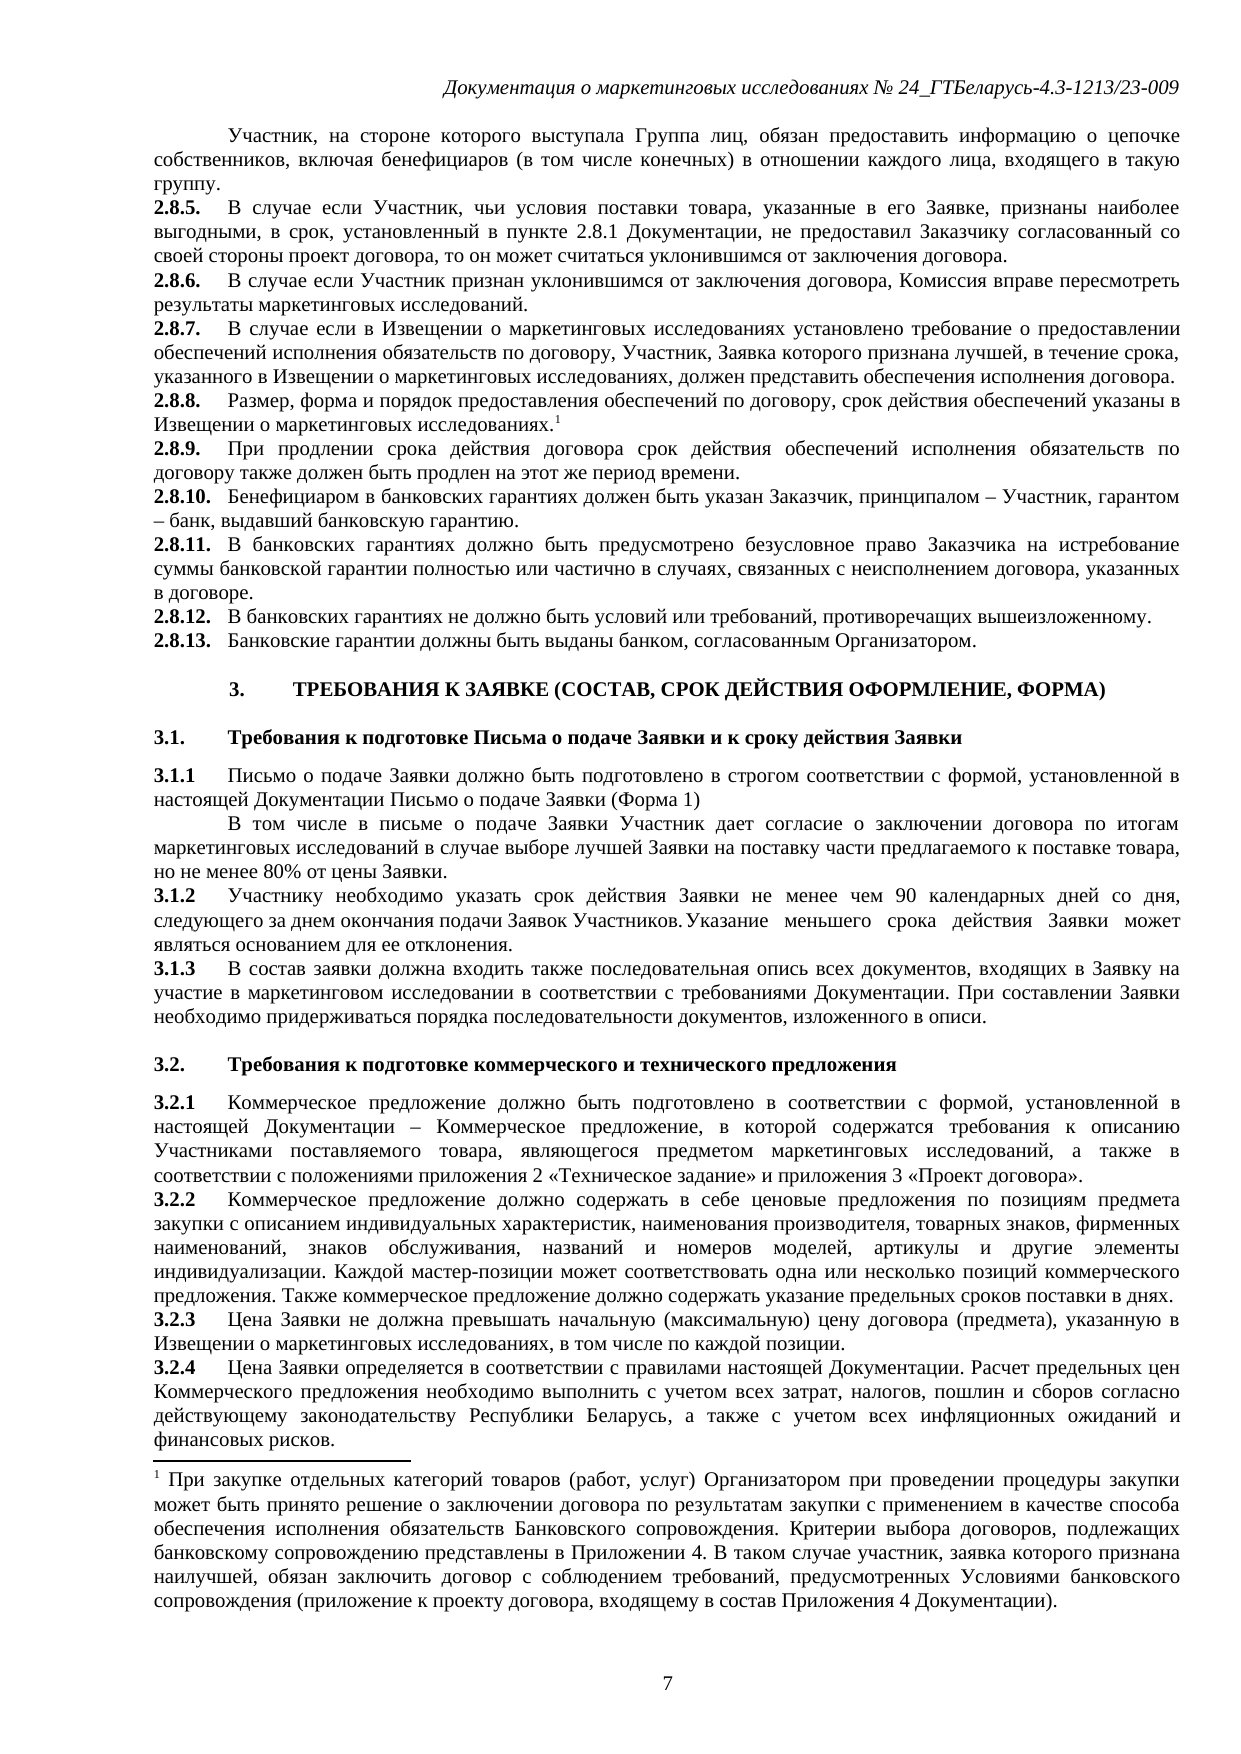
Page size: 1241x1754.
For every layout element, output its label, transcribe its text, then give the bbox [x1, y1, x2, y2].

text В том числе в письме о подаче Заявки Участник дает согласие о заключении договора по итогам маркетинговых исследований в случае выборе лучшей Заявки на поставку части предлагаемого к поставке товара, но не менее 80% от цены Заявки. [153, 811, 1181, 883]
list Требования к подготовке коммерческого и технического предложения [153, 1052, 1181, 1076]
list В банковских гарантиях не должно быть условий или требований, противоречащих вышеизложенному. [153, 604, 1181, 628]
list Бенефициаром в банковских гарантиях должен быть указан Заказчик, принципалом – Участник, гарантом – банк, выдавший банковскую гарантию. [153, 484, 1181, 532]
list Участнику необходимо указать срок действия Заявки не менее чем 90 календарных дней со дня, следующего за днем окончания подачи Заявок Участников. Указание меньшего срока действия Заявки может являться основанием для ее отклонения. [153, 883, 1181, 956]
list Цена Заявки не должна превышать начальную (максимальную) цену договора (предмета), указанную в Извещении о маркетинговых исследованиях, в том числе по каждой позиции. [153, 1307, 1181, 1355]
list В случае если Участник признан уклонившимся от заключения договора, Комиссия вправе пересмотреть результаты маркетинговых исследований. [153, 267, 1181, 316]
list Требования к подготовке Письма о подаче Заявки и к сроку действия Заявки [153, 725, 1181, 749]
list Письмо о подаче Заявки должно быть подготовлено в строгом соответствии с формой, установленной в настоящей Документации Письмо о подаче Заявки (Форма 1) [153, 763, 1181, 811]
list Коммерческое предложение должно содержать в себе ценовые предложения по позициям предмета закупки с описанием индивидуальных характеристик, наименования производителя, товарных знаков, фирменных наименований, знаков обслуживания, названий и номеров моделей, артикулы и другие элементы индивидуализации. Каждой мастер-позиции может соответствовать одна или несколько позиций коммерческого предложения. Также коммерческое предложение должно содержать указание предельных сроков поставки в днях. [153, 1187, 1181, 1307]
text Участник, на стороне которого выступала Группа лиц, обязан предоставить информацию о цепочке собственников, включая бенефициаров (в том числе конечных) в отношении каждого лица, входящего в такую группу. [153, 123, 1181, 195]
list Размер, форма и порядок предоставления обеспечений по договору, срок действия обеспечений указаны в Извещении о маркетинговых исследованиях. [153, 388, 1181, 436]
list В банковских гарантиях должно быть предусмотрено безусловное право Заказчика на истребование суммы банковской гарантии полностью или частично в случаях, связанных с неисполнением договора, указанных в договоре. [153, 532, 1181, 604]
list В случае если Участник, чьи условия поставки товара, указанные в его Заявке, признаны наиболее выгодными, в срок, установленный в пункте 2.8.1 Документации, не предоставил Заказчику согласованный со своей стороны проект договора, то он может считаться уклонившимся от заключения договора. [153, 195, 1181, 267]
list При продлении срока действия договора срок действия обеспечений исполнения обязательств по договору также должен быть продлен на этот же период времени. [153, 436, 1181, 484]
list ТРЕБОВАНИЯ К ЗАЯВКЕ (состав, срок действия оформление, форма) [153, 677, 1181, 701]
list Коммерческое предложение должно быть подготовлено в соответствии с формой, установленной в настоящей Документации – Коммерческое предложение, в которой содержатся требования к описанию Участниками поставляемого товара, являющегося предметом маркетинговых исследований, а также в соответствии с положениями приложения 2 «Техническое задание» и приложения 3 «Проект договора». [153, 1090, 1181, 1187]
list Цена Заявки определяется в соответствии с правилами настоящей Документации. Расчет предельных цен Коммерческого предложения необходимо выполнить с учетом всех затрат, налогов, пошлин и сборов согласно действующему законодательству Республики Беларусь, а также с учетом всех инфляционных ожиданий и финансовых рисков. [153, 1355, 1181, 1451]
list Банковские гарантии должны быть выданы банком, согласованным Организатором. [153, 628, 1181, 652]
list В случае если в Извещении о маркетинговых исследованиях установлено требование о предоставлении обеспечений исполнения обязательств по договору, Участник, Заявка которого признана лучшей, в течение срока, указанного в Извещении о маркетинговых исследованиях, должен представить обеспечения исполнения договора. [153, 316, 1181, 388]
list В состав заявки должна входить также последовательная опись всех документов, входящих в Заявку на участие в маркетинговом исследовании в соответствии с требованиями Документации. При составлении Заявки необходимо придерживаться порядка последовательности документов, изложенного в описи. [153, 956, 1181, 1028]
